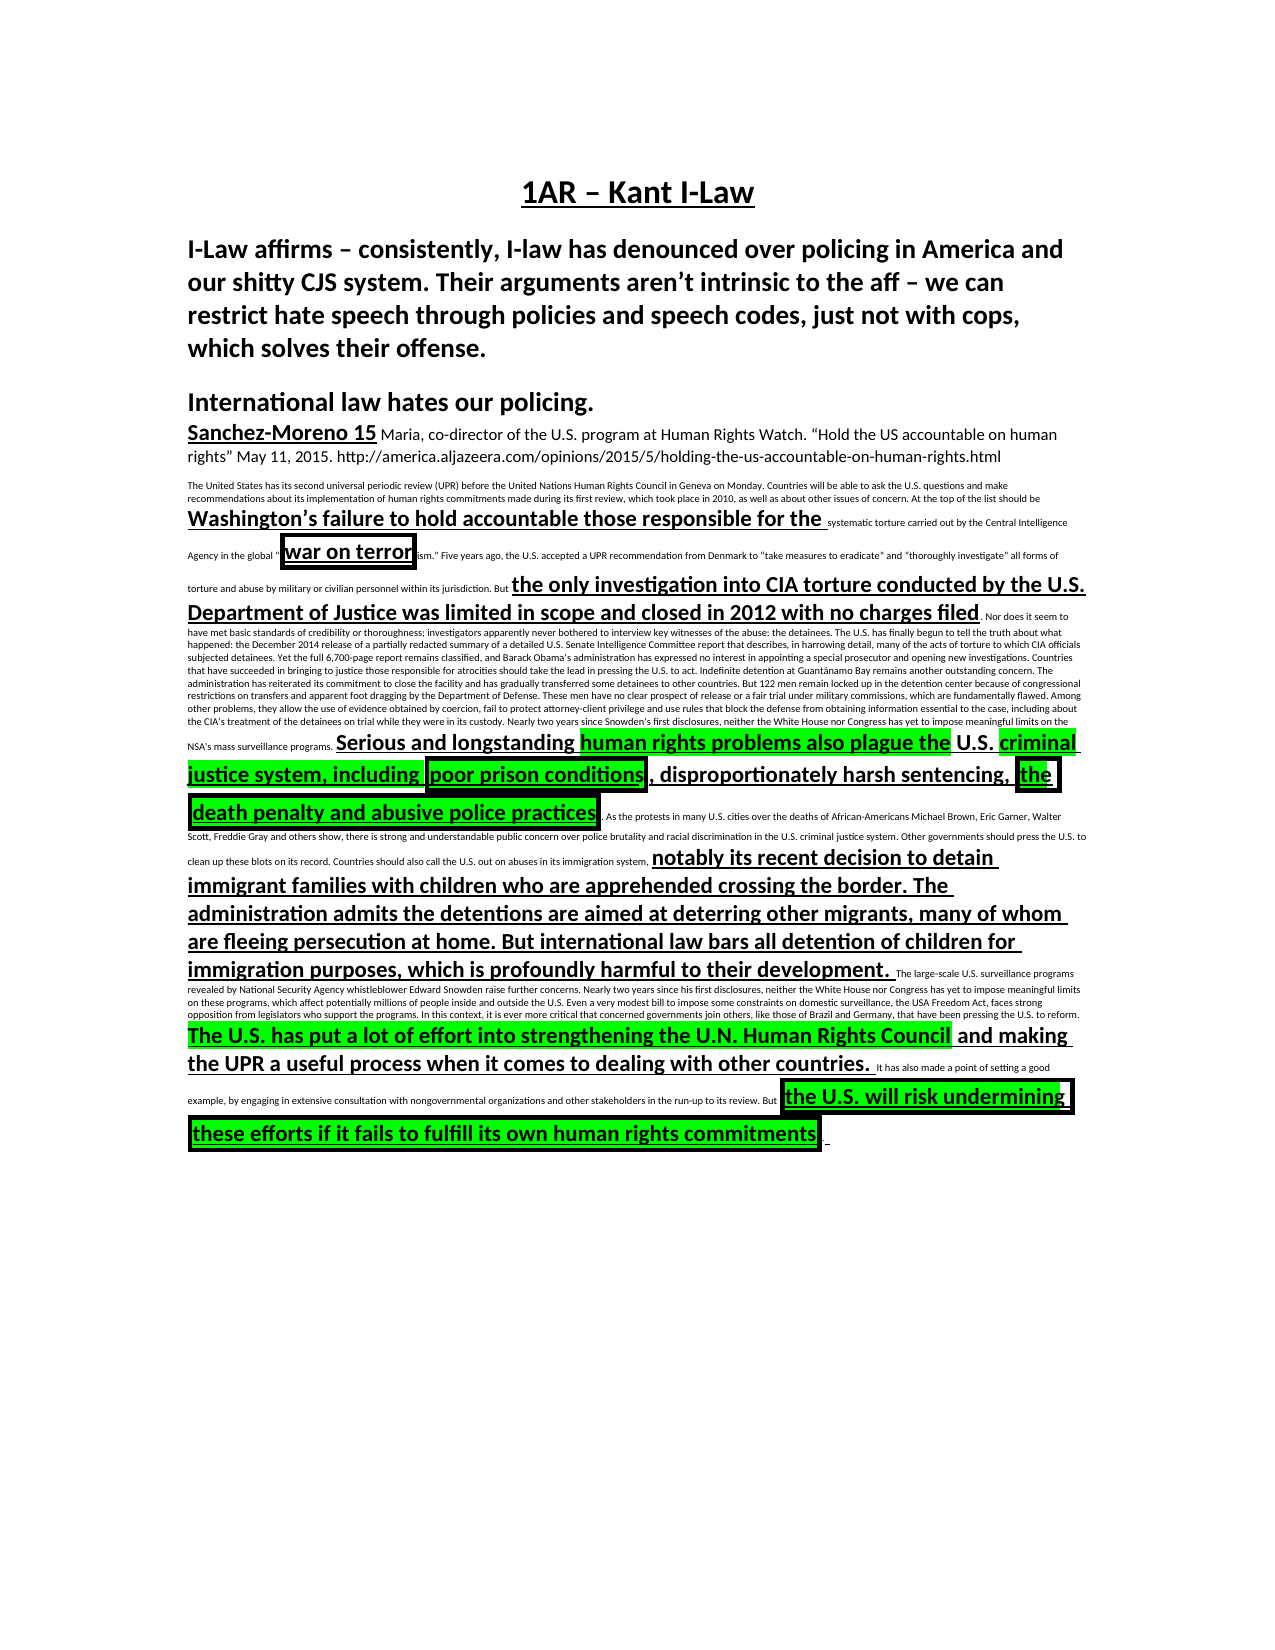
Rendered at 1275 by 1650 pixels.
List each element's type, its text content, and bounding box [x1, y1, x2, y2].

text Sanchez-Moreno 15 Maria, co-director of the U.S. program at Human Rights Watch. “Hold the US accountable on human rights” May 11, 2015. http://america.aljazeera.com/opinions/2015/5/holding-the-us-accountable-on-human-rights.html [187, 418, 1087, 467]
subtitle International law hates our policing. [187, 385, 1087, 418]
text The United States has its second universal periodic review (UPR) before the United Nations Human Rights Council in Geneva on Monday. Countries will be able to ask the U.S. questions and make recommendations about its implementation of human rights commitments made during its first review, which took place in 2010, as well as about other issues of concern. At the top of the list should be Washington’s failure to hold accountable those responsible for the systematic torture carried out by the Central Intelligence Agency in the global “war on terrorism.” Five years ago, the U.S. accepted a UPR recommendation from Denmark to “take measures to eradicate” and “thoroughly investigate” all forms of torture and abuse by military or civilian personnel within its jurisdiction. But the only investigation into CIA torture conducted by the U.S. Department of Justice was limited in scope and closed in 2012 with no charges filed. Nor does it seem to have met basic standards of credibility or thoroughness; investigators apparently never bothered to interview key witnesses of the abuse: the detainees. The U.S. has finally begun to tell the truth about what happened: the December 2014 release of a partially redacted summary of a detailed U.S. Senate Intelligence Committee report that describes, in harrowing detail, many of the acts of torture to which CIA officials subjected detainees. Yet the full 6,700-page report remains classified, and Barack Obama’s administration has expressed no interest in appointing a special prosecutor and opening new investigations. Countries that have succeeded in bringing to justice those responsible for atrocities should take the lead in pressing the U.S. to act. Indefinite detention at Guantánamo Bay remains another outstanding concern. The administration has reiterated its commitment to close the facility and has gradually transferred some detainees to other countries. But 122 men remain locked up in the detention center because of congressional restrictions on transfers and apparent foot dragging by the Department of Defense. These men have no clear prospect of release or a fair trial under military commissions, which are fundamentally flawed. Among other problems, they allow the use of evidence obtained by coercion, fail to protect attorney-client privilege and use rules that block the defense from obtaining information essential to the case, including about the CIA’s treatment of the detainees on trial while they were in its custody. Nearly two years since Snowden’s first disclosures, neither the White House nor Congress has yet to impose meaningful limits on the NSA's mass surveillance programs. Serious and longstanding human rights problems also plague the U.S. criminal justice system, including poor prison conditions, disproportionately harsh sentencing, the death penalty and abusive police practices. As the protests in many U.S. cities over the deaths of African-Americans Michael Brown, Eric Garner, Walter Scott, Freddie Gray and others show, there is strong and understandable public concern over police brutality and racial discrimination in the U.S. criminal justice system. Other governments should press the U.S. to clean up these blots on its record. Countries should also call the U.S. out on abuses in its immigration system, notably its recent decision to detain immigrant families with children who are apprehended crossing the border. The administration admits the detentions are aimed at deterring other migrants, many of whom are fleeing persecution at home. But international law bars all detention of children for immigration purposes, which is profoundly harmful to their development. The large-scale U.S. surveillance programs revealed by National Security Agency whistleblower Edward Snowden raise further concerns. Nearly two years since his first disclosures, neither the White House nor Congress has yet to impose meaningful limits on these programs, which affect potentially millions of people inside and outside the U.S. Even a very modest bill to impose some constraints on domestic surveillance, the USA Freedom Act, faces strong opposition from legislators who support the programs. In this context, it is ever more critical that concerned governments join others, like those of Brazil and Germany, that have been pressing the U.S. to reform. The U.S. has put a lot of effort into strengthening the U.N. Human Rights Council and making the UPR a useful process when it comes to dealing with other countries. It has also made a point of setting a good example, by engaging in extensive consultation with nongovernmental organizations and other stakeholders in the run-up to its review. But the U.S. will risk undermining these efforts if it fails to fulfill its own human rights commitments. [187, 479, 1087, 1152]
subtitle I-Law affirms – consistently, I-law has denounced over policing in America and our shitty CJS system. Their arguments aren’t intrinsic to the aff – we can restrict hate speech through policies and speech codes, just not with cops, which solves their offense. [187, 232, 1087, 364]
subtitle 1AR – Kant I-Law [187, 171, 1087, 212]
